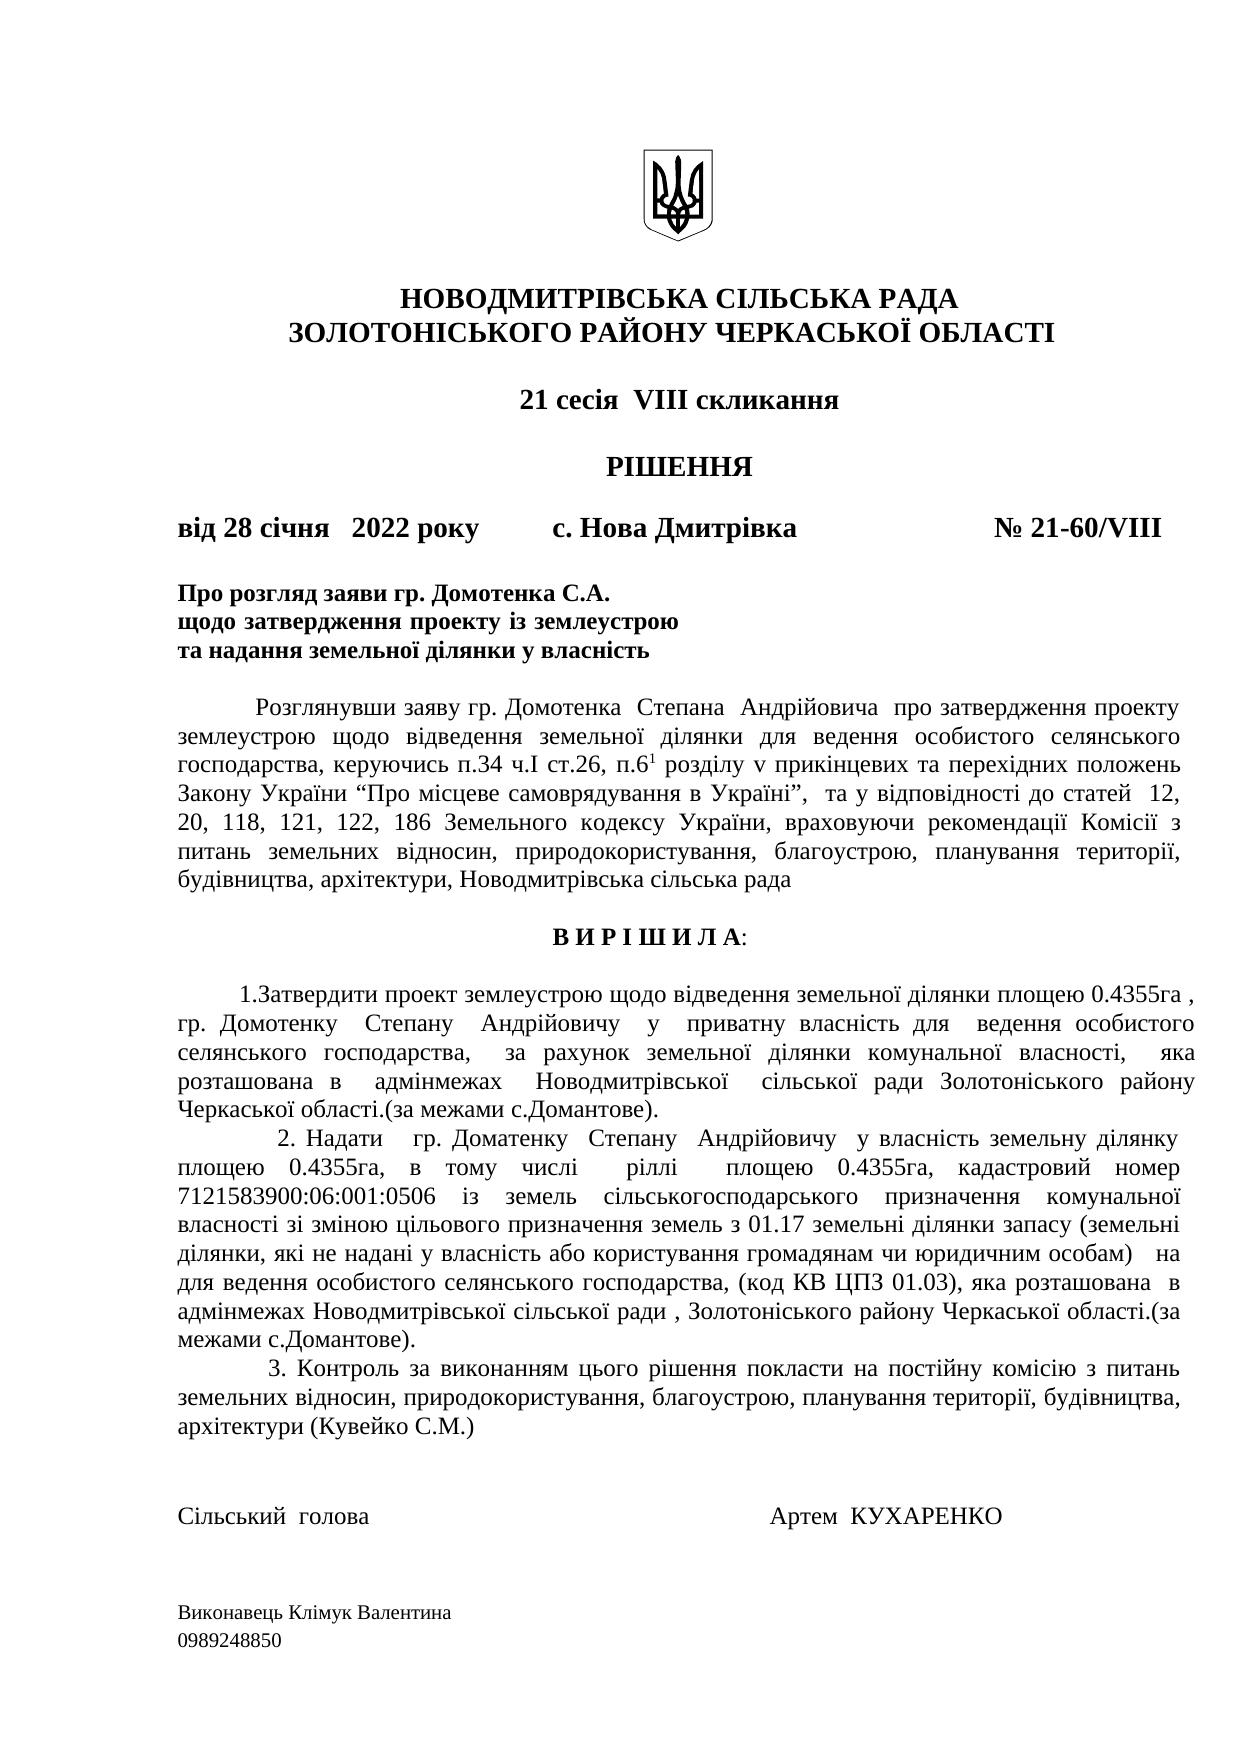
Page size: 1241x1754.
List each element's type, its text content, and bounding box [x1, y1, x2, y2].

text 1.Затвердити проект землеустрою щодо відведення земельної ділянки площею 0.4355га , гр. Домотенку Степану Андрійовичу у приватну власність для ведення особистого селянського господарства, за рахунок земельної ділянки комунальної власності, яка розташована в адмінмежах Новодмитрівської сільської ради Золотоніського району Черкаської області.(за межами с.Домантове). [177, 979, 1196, 1123]
text 0989248850 [177, 1628, 1181, 1652]
text 2. Надати гр. Доматенку Степану Андрійовичу у власність земельну ділянку площею 0.4355га, в тому числі ріллі площею 0.4355га, кадастровий номер 7121583900:06:001:0506 із земель сільськогосподарського призначення комунальної власності зі зміною цільового призначення земель з 01.17 земельні ділянки запасу (земельні ділянки, які не надані у власність або користування громадянам чи юридичним особам) на для ведення особистого селянського господарства, (код КВ ЦПЗ 01.03), яка розташована в адмінмежах Новодмитрівської сільської ради , Золотоніського району Черкаської області.(за межами с.Домантове). [177, 1123, 1181, 1353]
text 3. Контроль за виконанням цього рішення покласти на постійну комісію з питань земельних відносин, природокористування, благоустрою, планування території, будівництва, архітектури (Кувейко С.М.) [177, 1353, 1181, 1439]
text В И Р І Ш И Л А: [177, 922, 1181, 951]
text від 28 січня 2022 року с. Нова Дмитрівка № 21-60/VІІІ [177, 511, 1181, 544]
text Про розгляд заяви гр. Домотенка С.А. [177, 578, 679, 606]
text 21 сесія VIІІ скликання [177, 382, 1181, 416]
text щодо затвердження проекту із землеустрою та надання земельної ділянки у власність [177, 606, 679, 664]
text Сільський голова Артем КУХАРЕНКО [177, 1501, 1181, 1530]
text ЗОЛОТОНІСЬКОГО РАЙОНУ ЧЕРКАСЬКОЇ ОБЛАСТІ [177, 315, 1167, 348]
text РІШЕННЯ [177, 449, 1181, 483]
text Виконавець Клімук Валентина [177, 1600, 1181, 1624]
text Розглянувши заяву гр. Домотенка Степана Андрійовича про затвердження проекту землеустрою щодо відведення земельної ділянки для ведення особистого селянського господарства, керуючись п.34 ч.І ст.26, п.61 розділу v прикінцевих та перехідних положень Закону України “Про місцеве самоврядування в Україні”, та у відповідності до статей 12, 20, 118, 121, 122, 186 Земельного кодексу України, враховуючи рекомендації Комісії з питань земельних відносин, природокористування, благоустрою, планування території, будівництва, архітектури, Новодмитрівська сільська рада [177, 692, 1181, 893]
text НОВОДМИТРІВСЬКА СІЛЬСЬКА РАДА [177, 281, 1181, 315]
